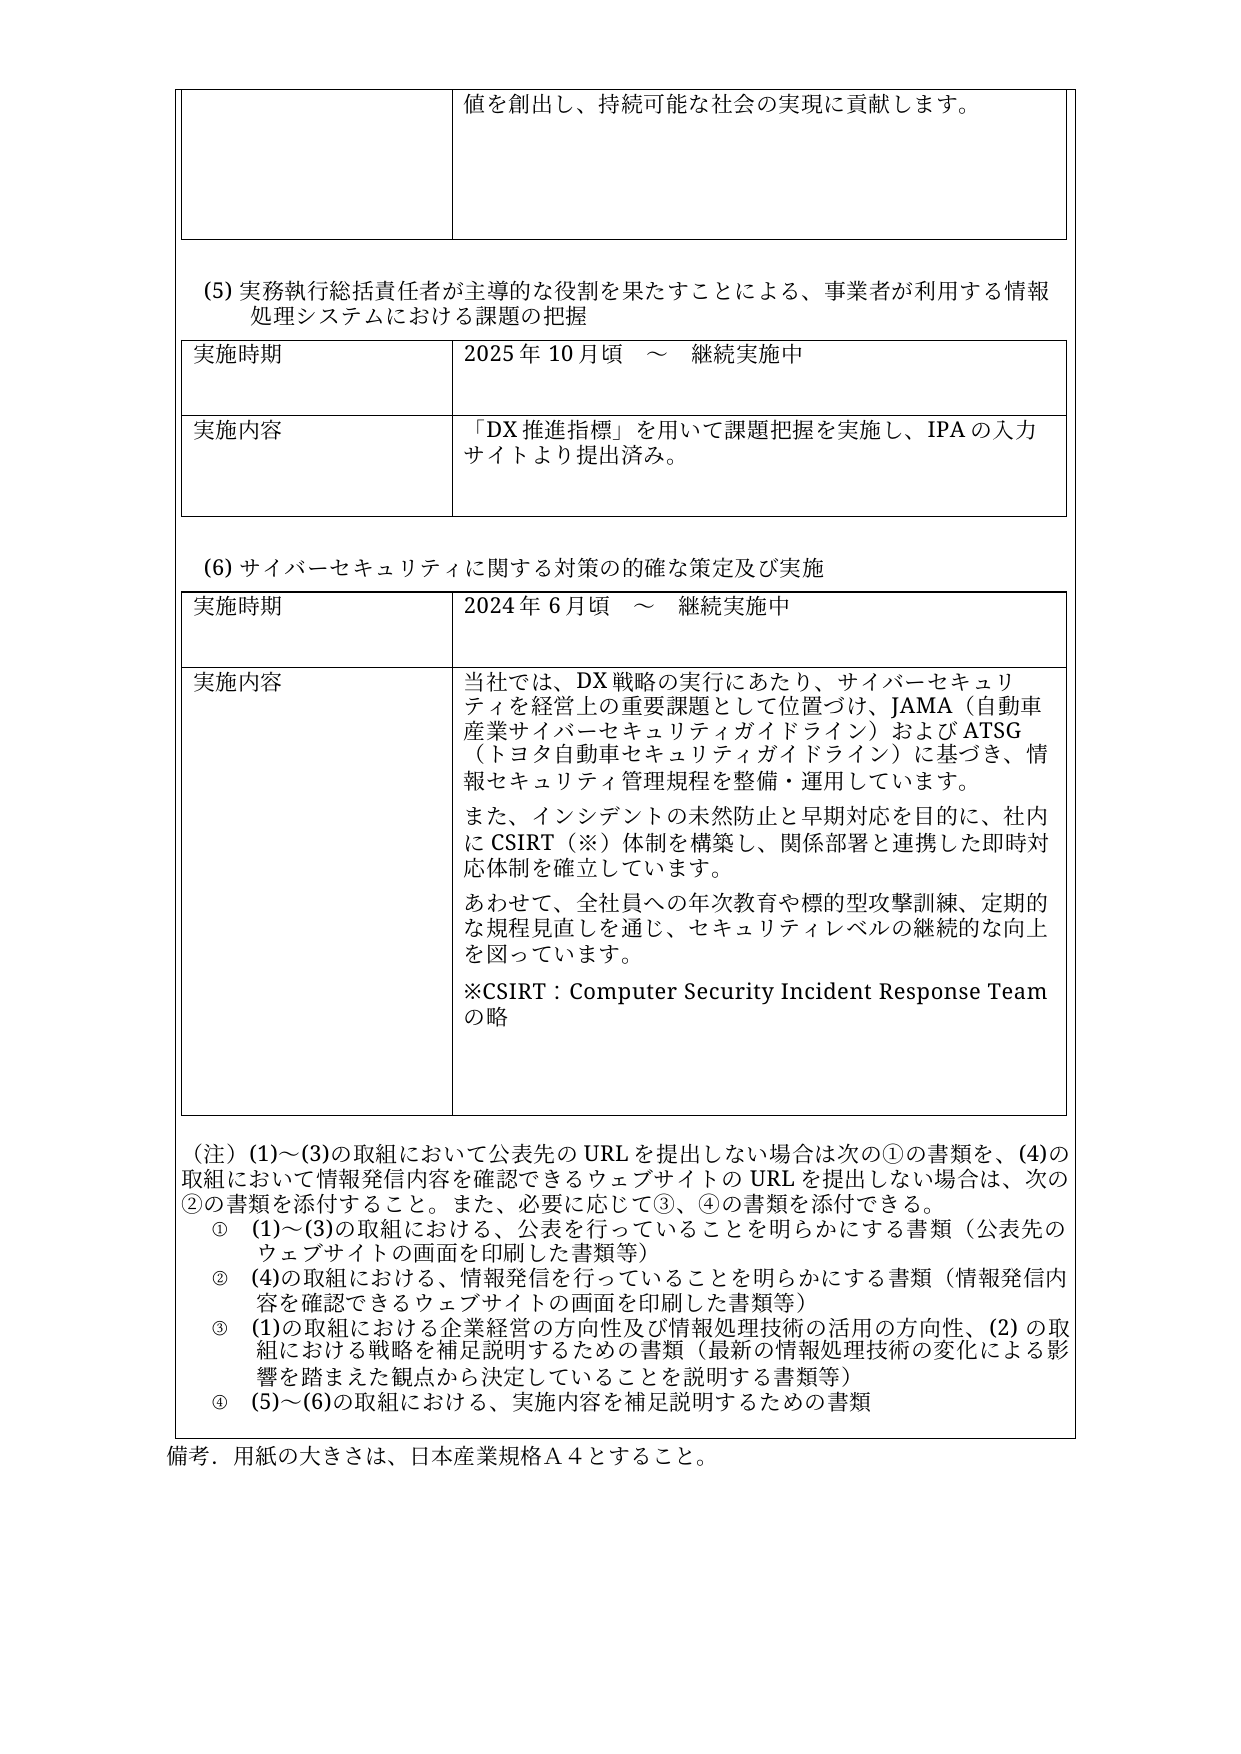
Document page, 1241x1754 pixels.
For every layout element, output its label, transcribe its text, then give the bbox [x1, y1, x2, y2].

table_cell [176, 90, 1075, 1438]
text 備考．用紙の大きさは、日本産業規格Ａ４とすること。 [167, 1439, 1070, 1471]
